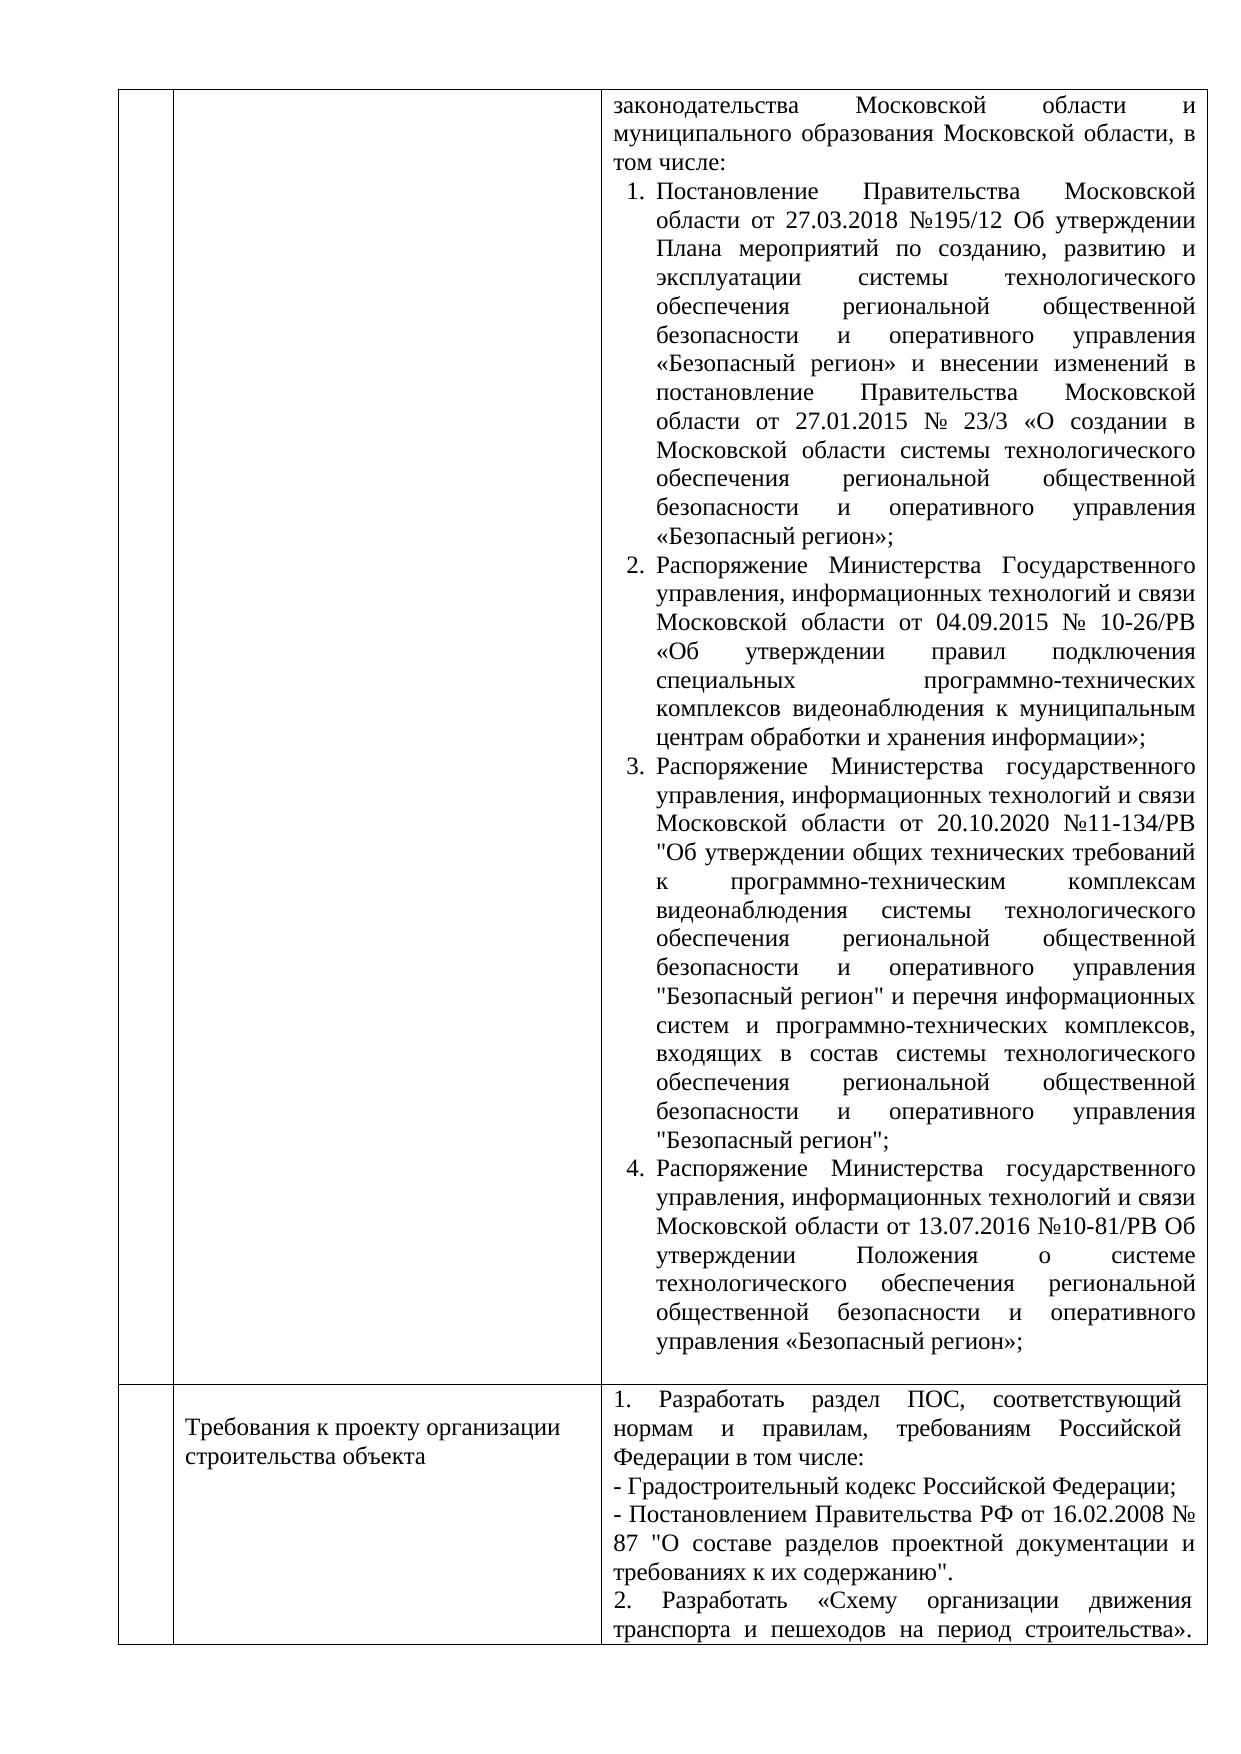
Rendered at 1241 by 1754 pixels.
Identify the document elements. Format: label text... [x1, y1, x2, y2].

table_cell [174, 90, 601, 1383]
table_cell [119, 90, 173, 1383]
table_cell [174, 1385, 601, 1644]
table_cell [602, 90, 1207, 1383]
table_cell [119, 1385, 173, 1644]
